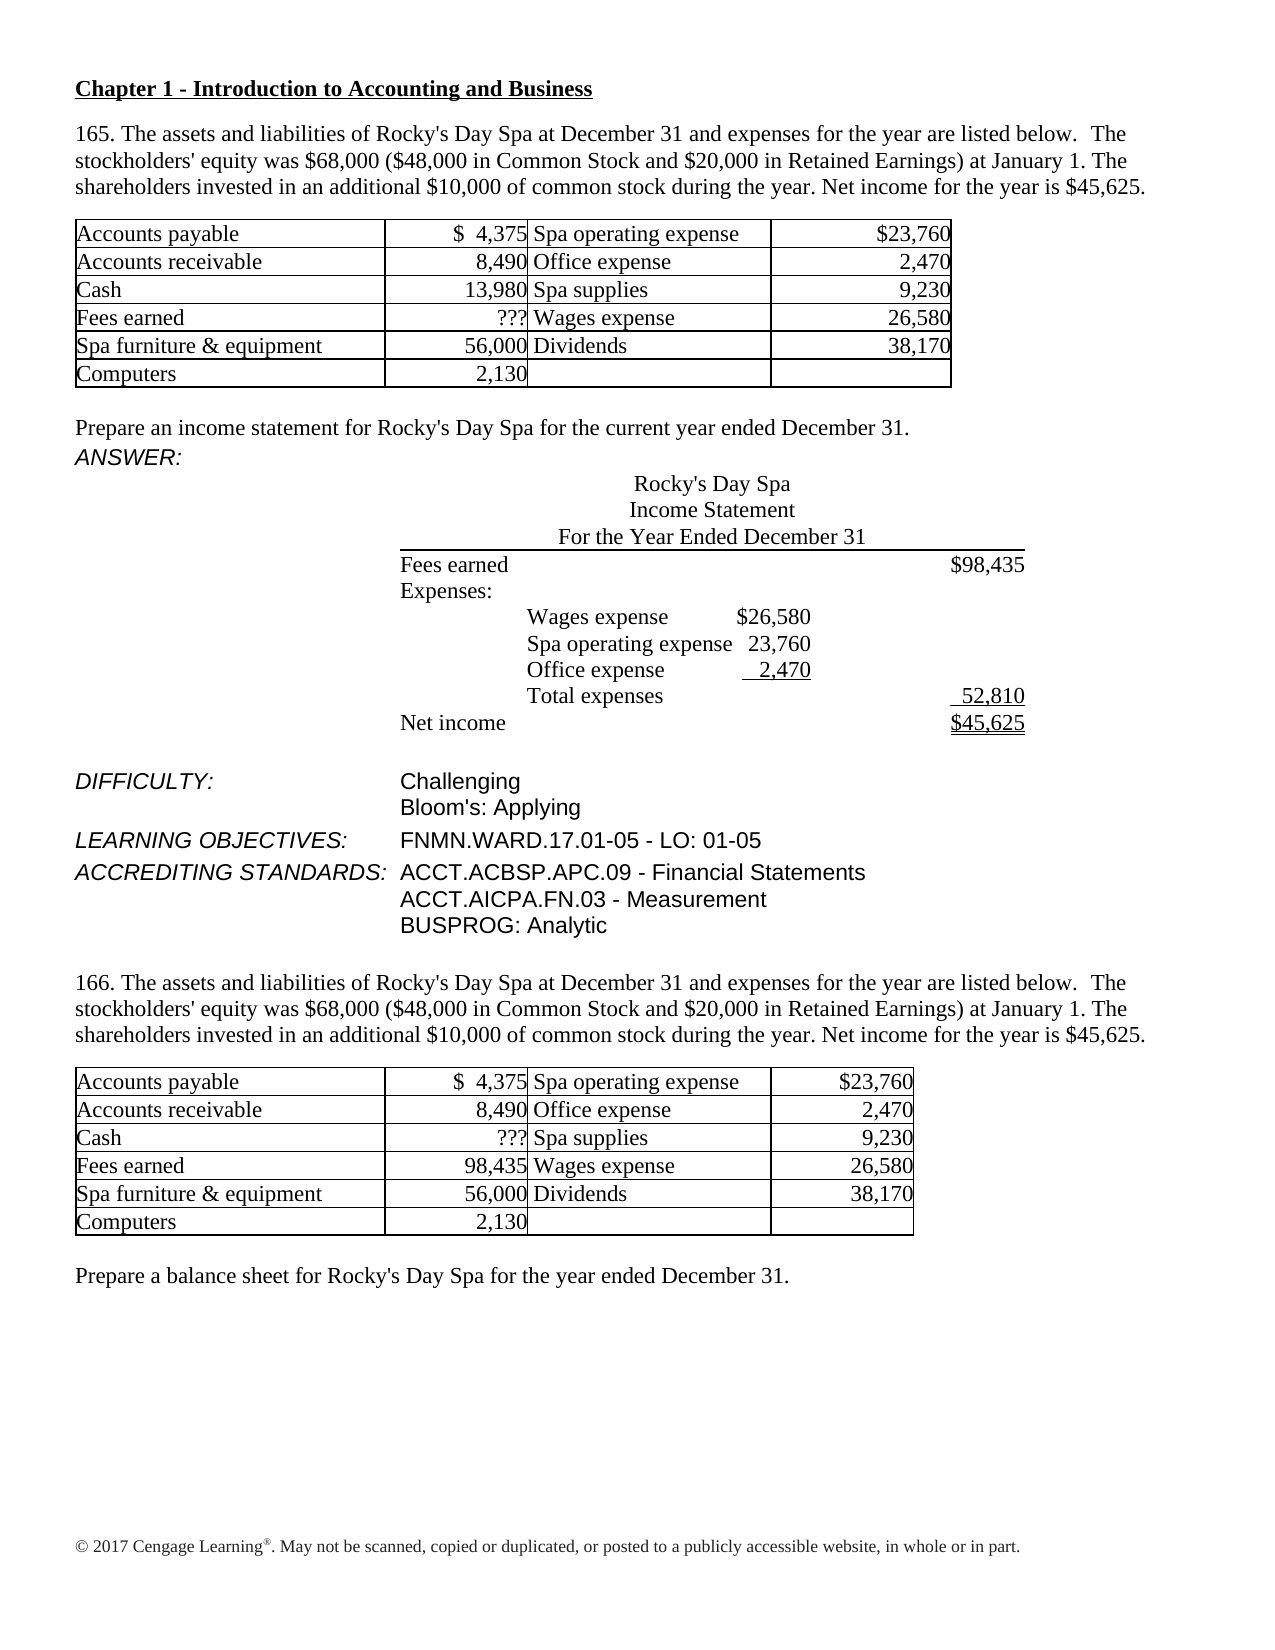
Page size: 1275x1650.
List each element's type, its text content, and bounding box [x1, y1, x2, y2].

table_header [75, 969, 1200, 1517]
table_header 165. The assets and liabilities of Rocky's Day Spa at December 31 and expenses for the year are listed below. The stockholders' equity was $68,000 ($48,000 in Common Stock and $20,000 in Retained Earnings) at January 1. The shareholders invested in an additional $10,000 of common stock during the year. Net income for the year is $45,625. ​ Prepare an income statement for Rocky's Day Spa for the current year ended December 31. [75, 121, 1200, 942]
